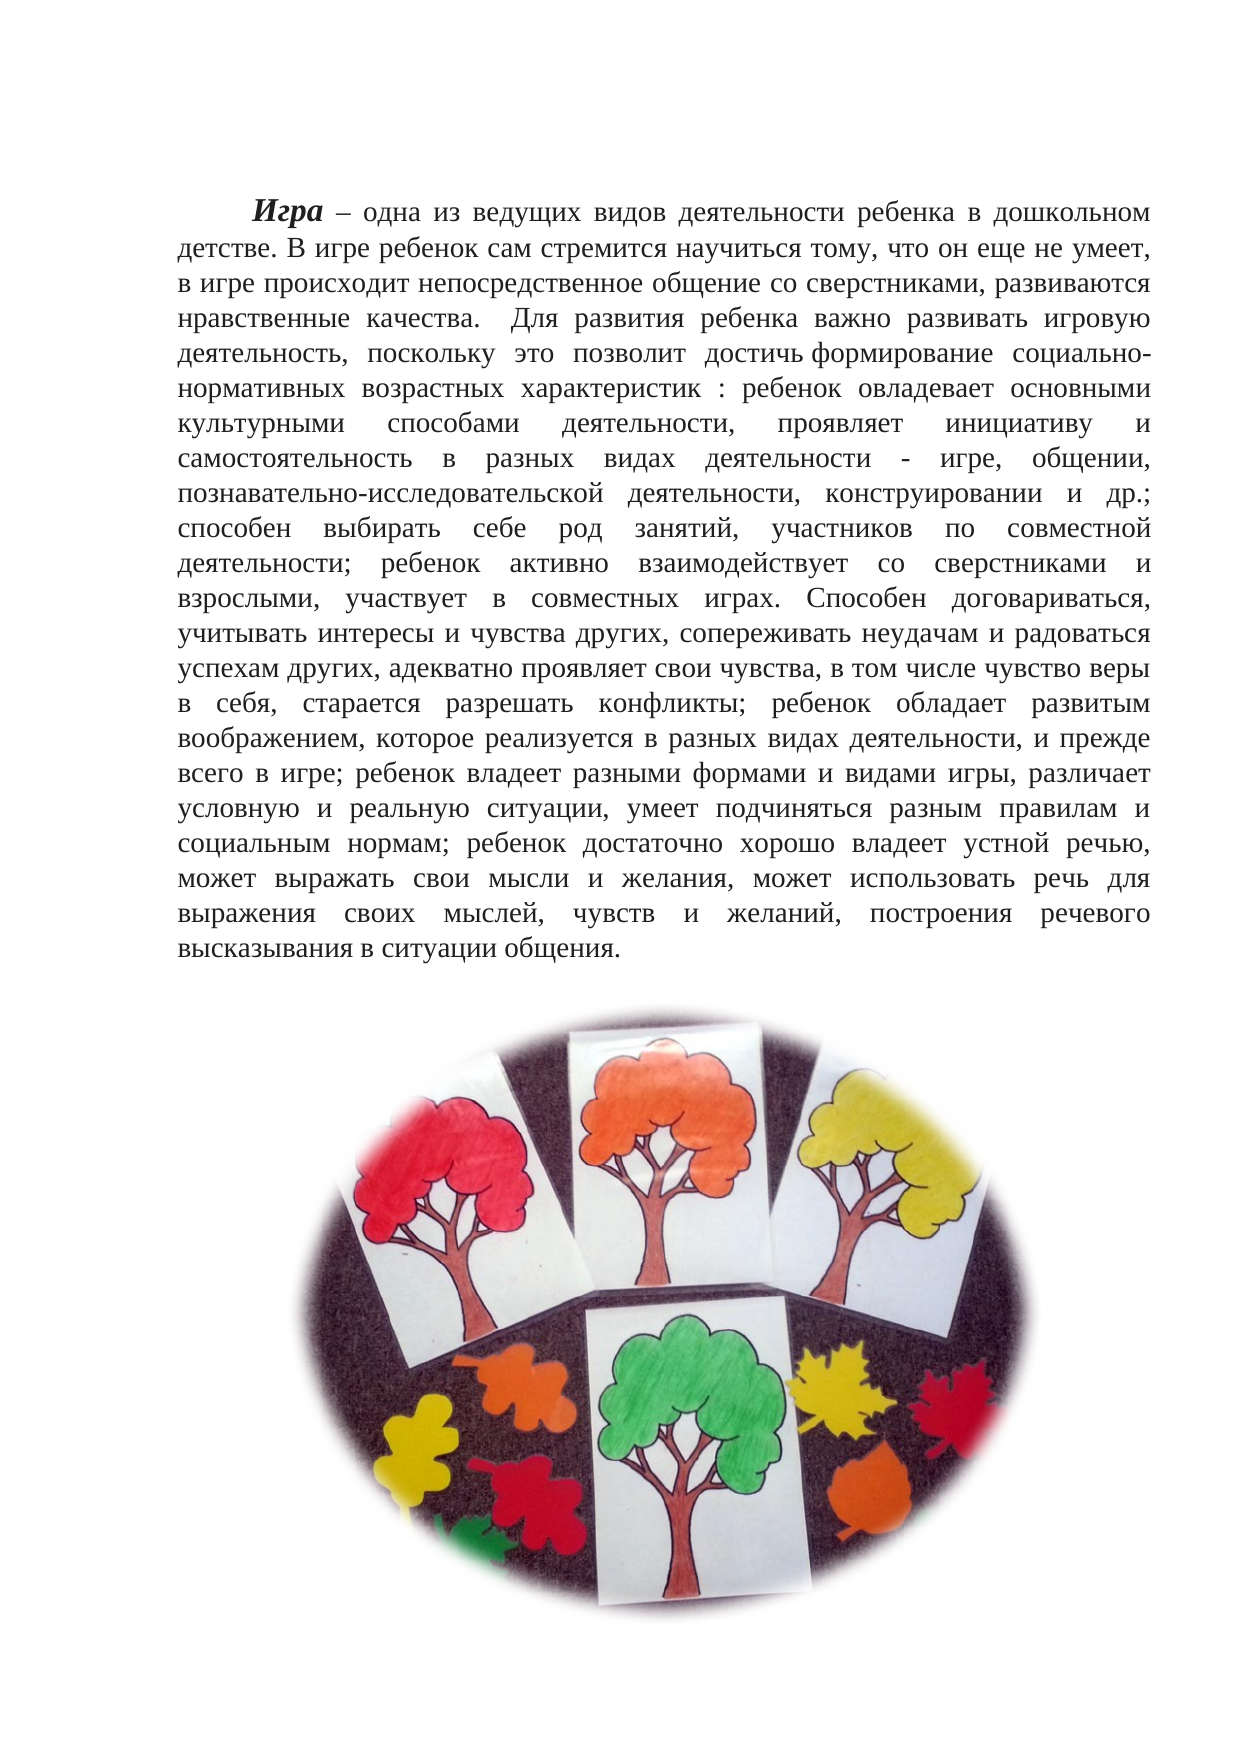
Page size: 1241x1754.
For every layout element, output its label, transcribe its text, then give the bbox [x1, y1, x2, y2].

picture [318, 1032, 1012, 1595]
